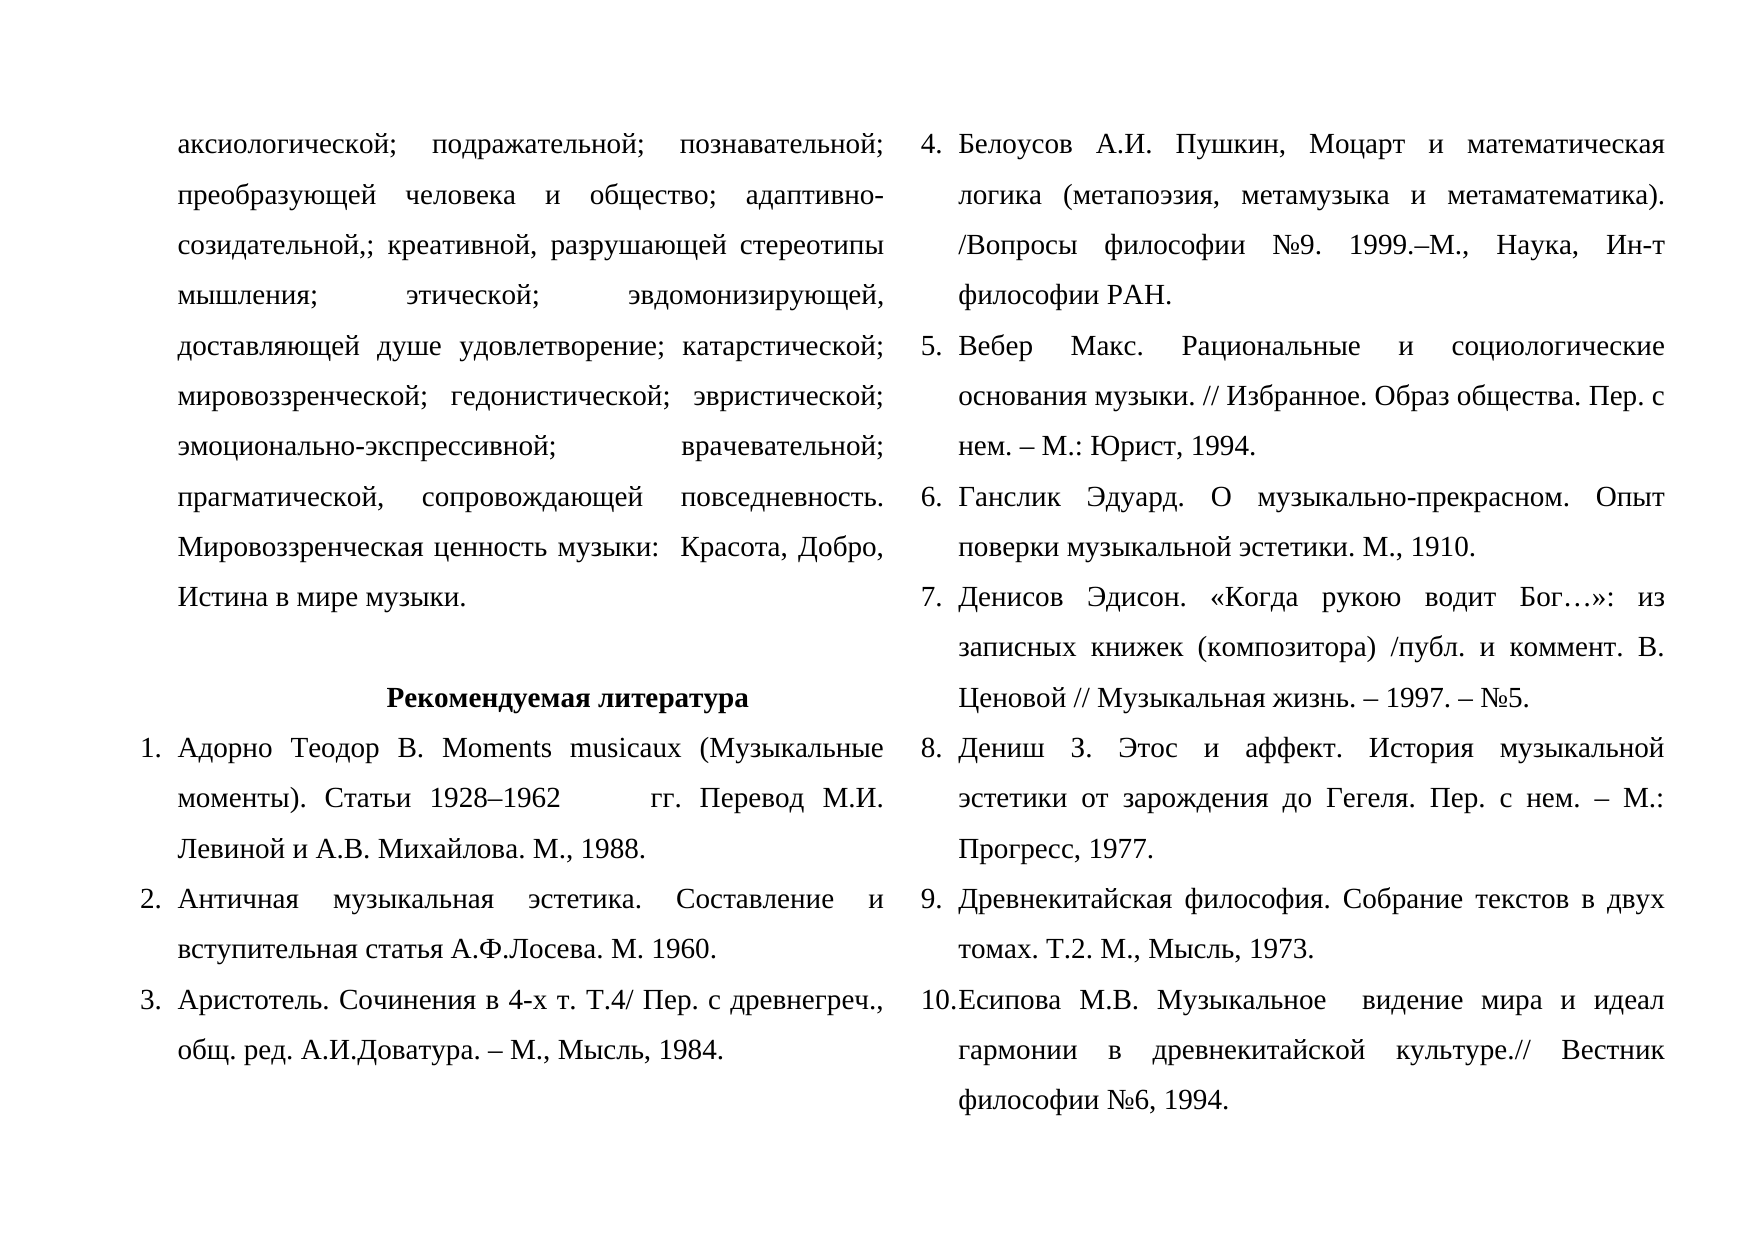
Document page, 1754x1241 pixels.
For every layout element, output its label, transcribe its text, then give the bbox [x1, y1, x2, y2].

list Вебер Макс. Рациональные и социологические основания музыки. // Избранное. Образ общества. Пер. с нем. – М.: Юрист, 1994. [921, 328, 1665, 462]
list Дениш З. Этос и аффект. История музыкальной эстетики от зарождения до Гегеля. Пер. с нем. – М.: Прогресс, 1977. [921, 730, 1665, 864]
list Древнекитайская философия. Собрание текстов в двух томах. Т.2. М., Мысль, 1973. [921, 881, 1665, 965]
list Есипова М.В. Музыкальное видение мира и идеал гармонии в древнекитайской культуре.// Вестник философии №6, 1994. [921, 982, 1665, 1116]
list Адорно Теодор В. Moments musicaux (Музыкальные моменты). Статьи 1928–1962 гг. Перевод М.И. Левиной и А.В. Михайлова. М., 1988. [140, 730, 884, 864]
list Денисов Эдисон. «Когда рукою водит Бог…»: из записных книжек (композитора) /публ. и коммент. В. Ценовой // Музыкальная жизнь. – 1997. – №5. [921, 579, 1665, 713]
list Античная музыкальная эстетика. Составление и вступительная статья А.Ф.Лосева. М. 1960. [140, 881, 884, 965]
list Аристотель. Сочинения в 4-х т. Т.4/ Пер. с древнегреч., общ. ред. А.И.Доватура. – М., Мысль, 1984. [140, 982, 884, 1066]
text Рекомендуемая литература [177, 680, 884, 713]
list Ганслик Эдуард. О музыкально-прекрасном. Опыт поверки музыкальной эстетики. М., 1910. [921, 479, 1665, 562]
list Белоусов А.И. Пушкин, Моцарт и математическая логика (метапоэзия, метамузыка и метаматематика). /Вопросы философии №9. 1999.–М., Наука, Ин-т философии РАН. [921, 126, 1665, 311]
